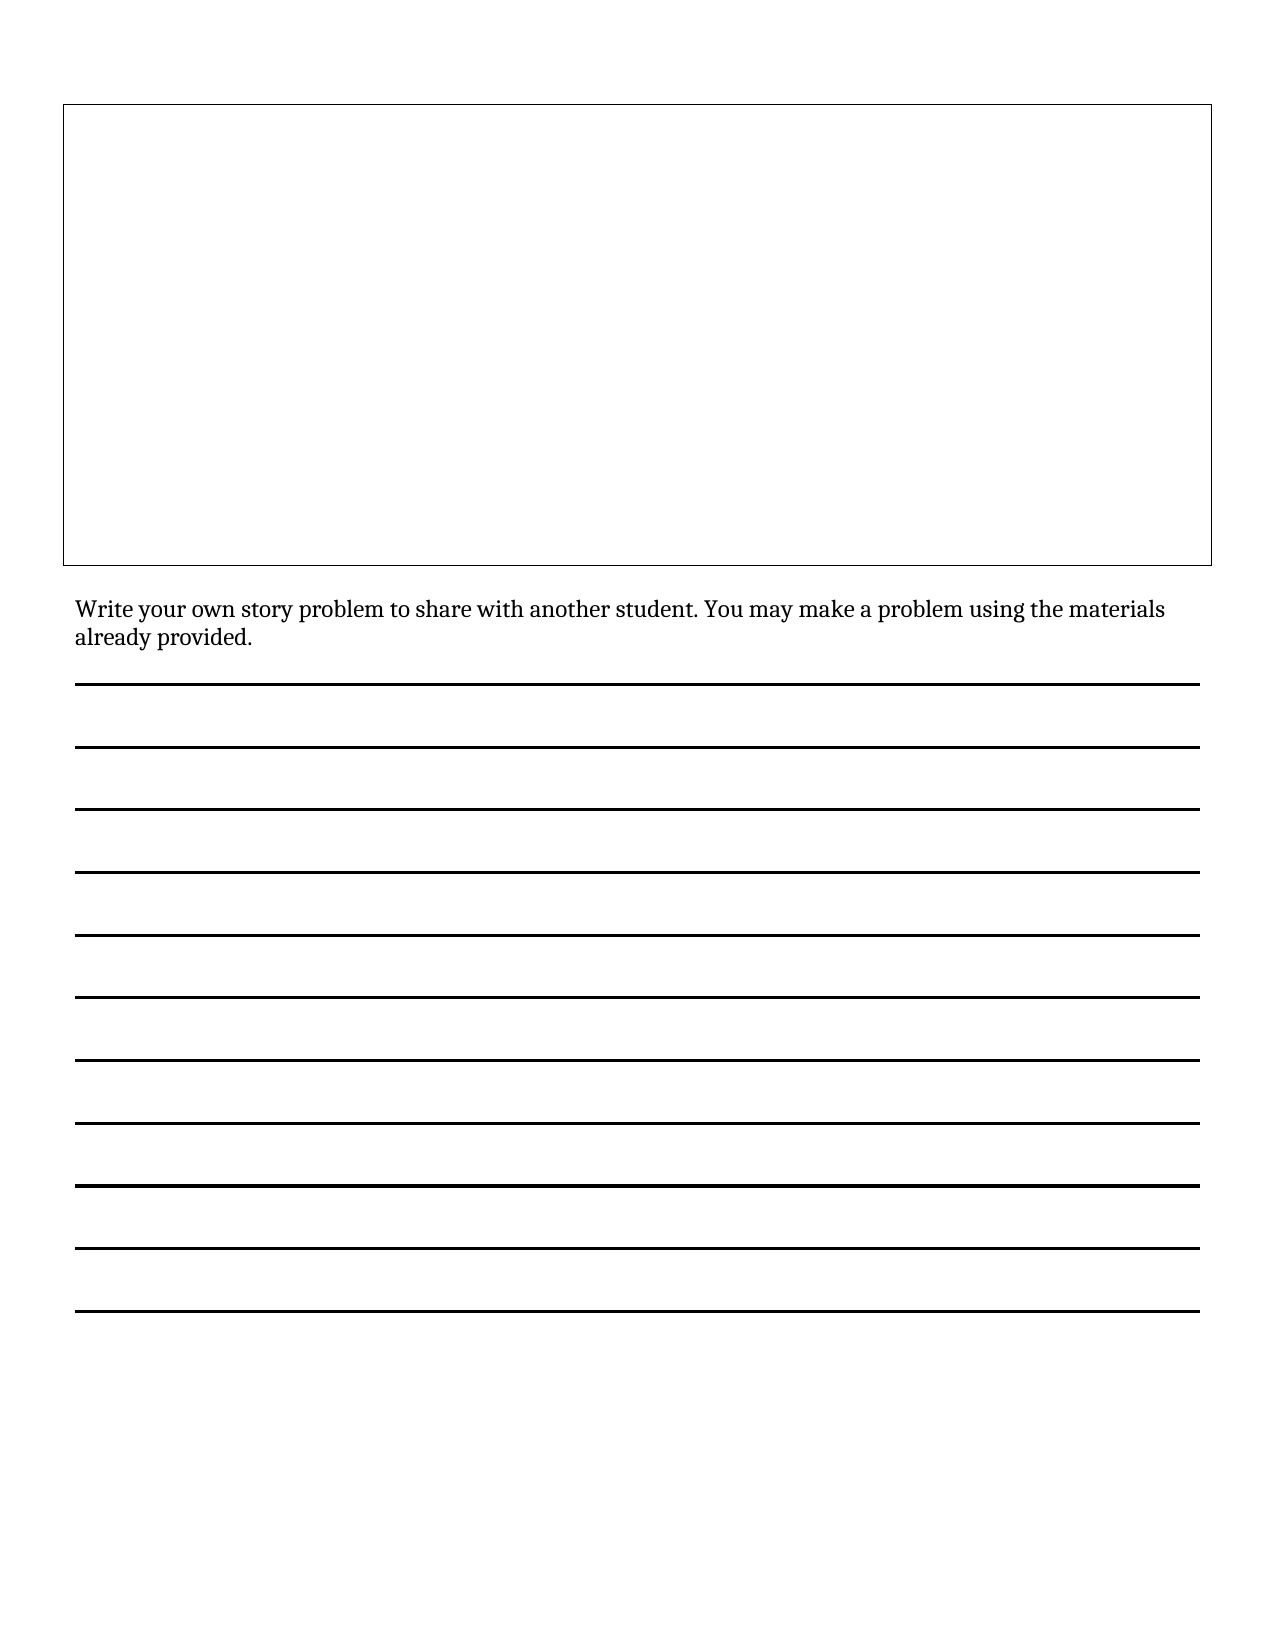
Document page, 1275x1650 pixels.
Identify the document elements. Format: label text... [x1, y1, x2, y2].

table_header [64, 105, 1211, 565]
text Write your own story problem to share with another student. You may make a problem using the materials already provided. [75, 594, 1200, 652]
